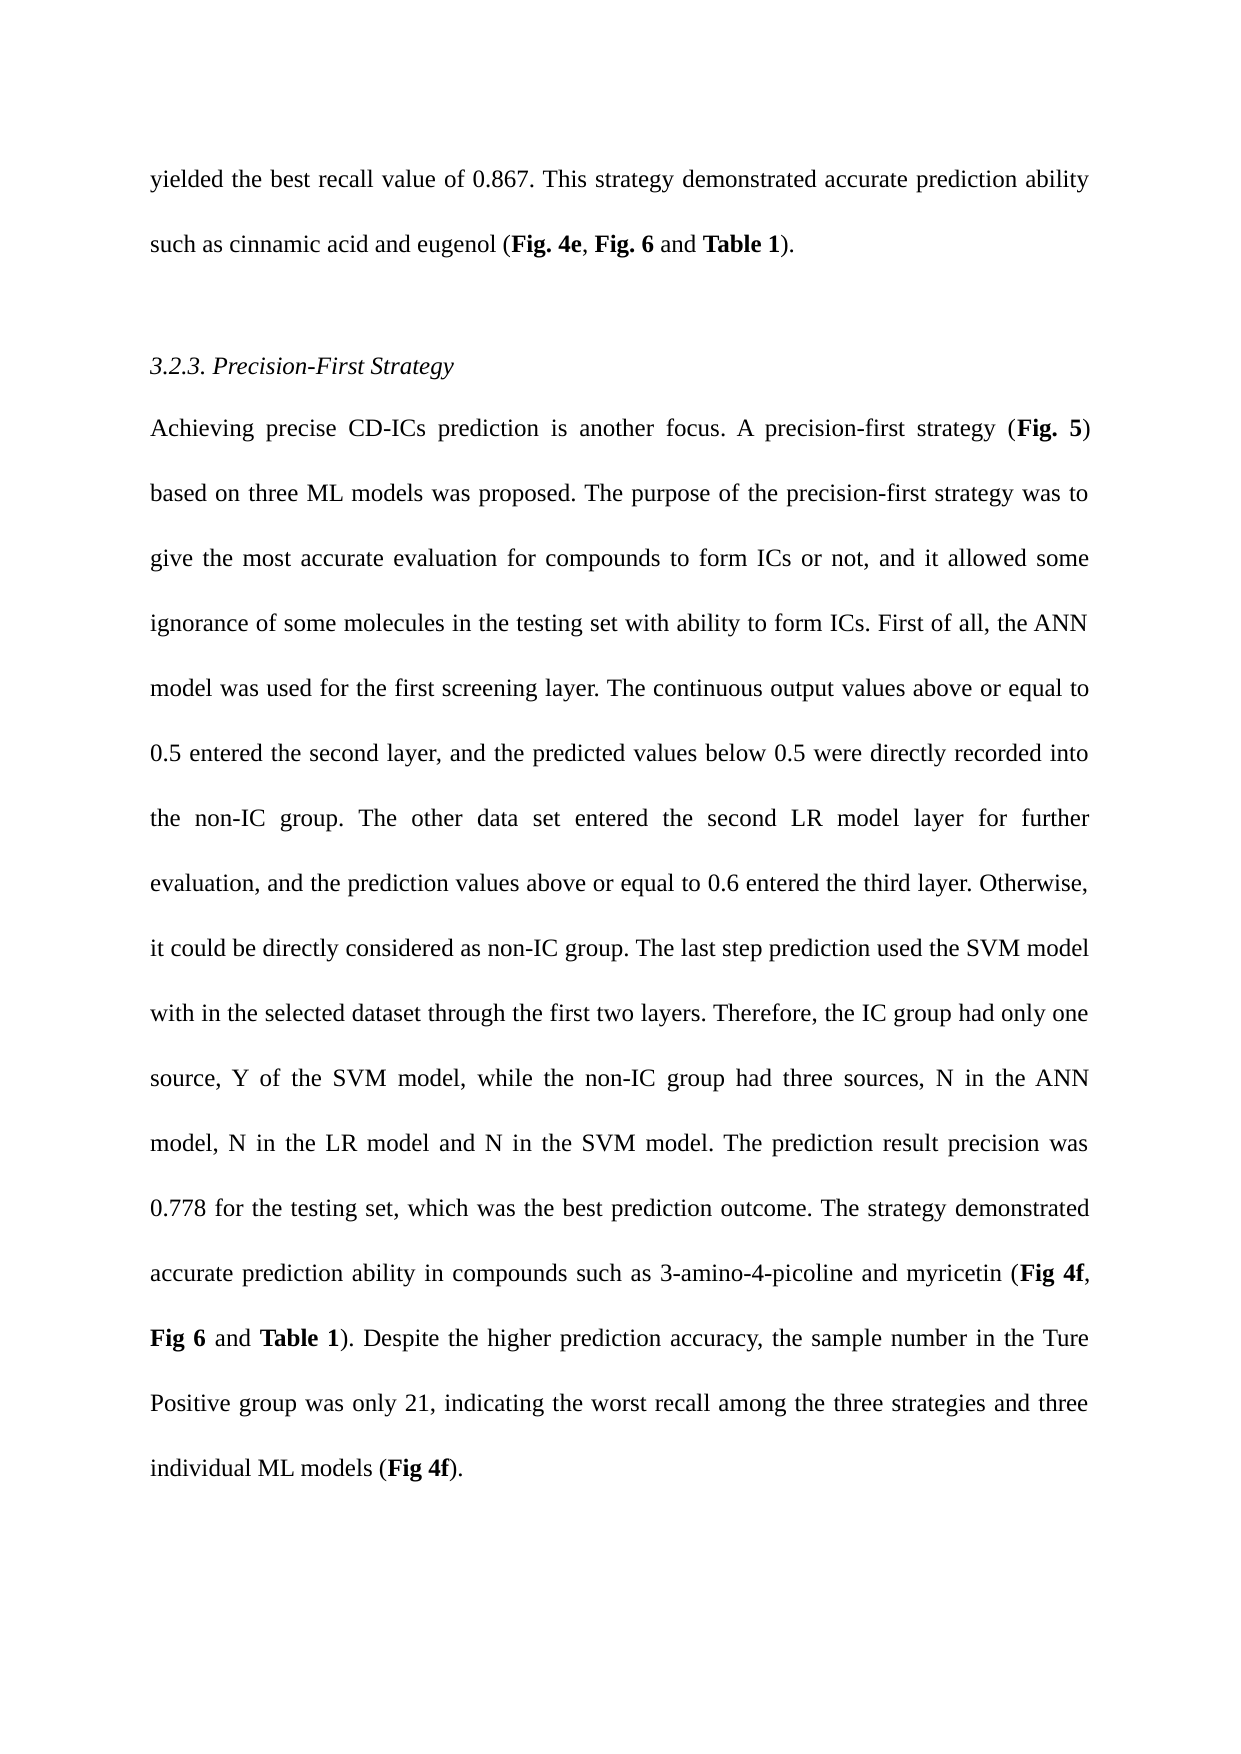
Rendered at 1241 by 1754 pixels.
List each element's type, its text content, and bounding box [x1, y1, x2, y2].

text Achieving precise CD-ICs prediction is another focus. A precision-first strategy (Fig. 5) based on three ML models was proposed. The purpose of the precision-first strategy was to give the most accurate evaluation for compounds to form ICs or not, and it allowed some ignorance of some molecules in the testing set with ability to form ICs. First of all, the ANN model was used for the first screening layer. The continuous output values above or equal to 0.5 entered the second layer, and the predicted values below 0.5 were directly recorded into the non-IC group. The other data set entered the second LR model layer for further evaluation, and the prediction values above or equal to 0.6 entered the third layer. Otherwise, it could be directly considered as non-IC group. The last step prediction used the SVM model with in the selected dataset through the first two layers. Therefore, the IC group had only one source, Y of the SVM model, while the non-IC group had three sources, N in the ANN model, N in the LR model and N in the SVM model. The prediction result precision was 0.778 for the testing set, which was the best prediction outcome. The strategy demonstrated accurate prediction ability in compounds such as 3-amino-4-picoline and myricetin (Fig 4f, Fig 6 and Table 1). Despite the higher prediction accuracy, the sample number in the Ture Positive group was only 21, indicating the worst recall among the three strategies and three individual ML models (Fig 4f). [150, 411, 1090, 1483]
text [150, 162, 1090, 259]
text 3.2.3. Precision-First Strategy [150, 349, 1090, 382]
